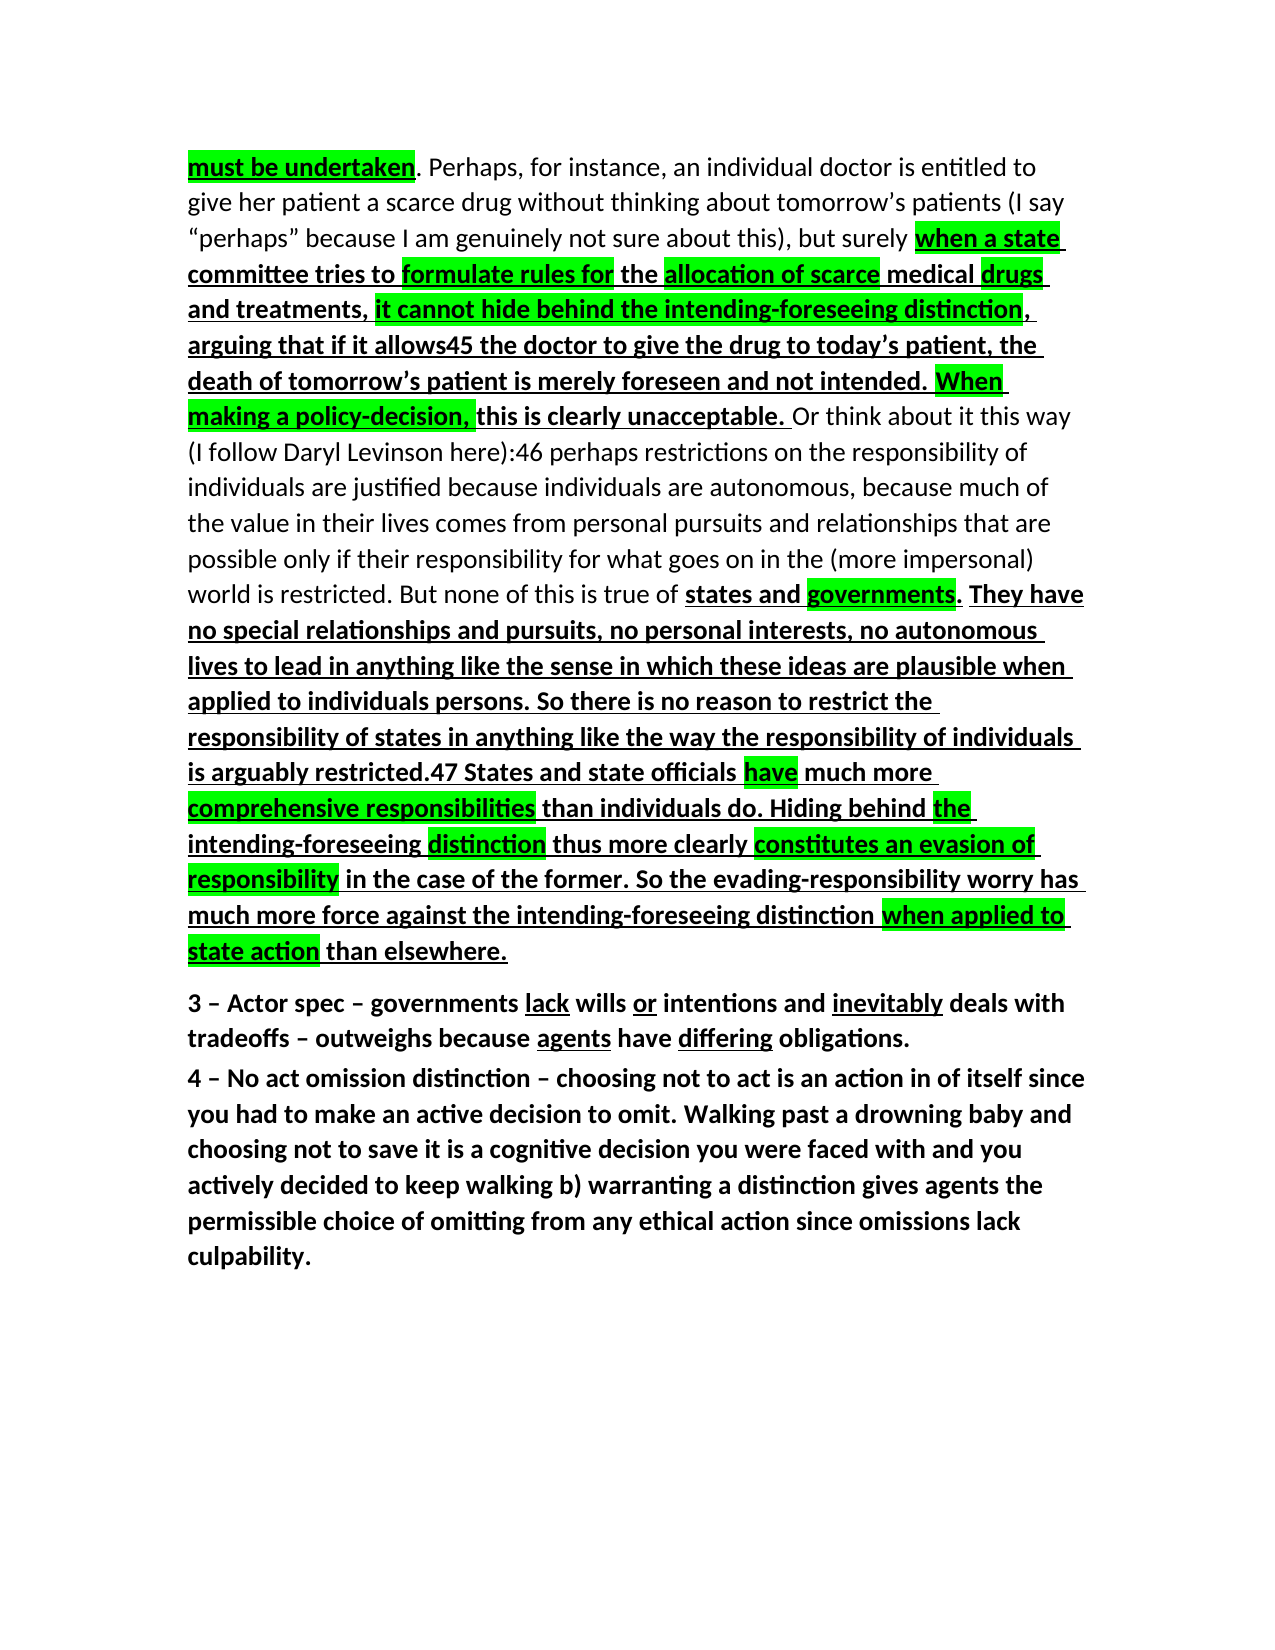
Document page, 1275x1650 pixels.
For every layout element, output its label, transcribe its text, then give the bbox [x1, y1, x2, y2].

subtitle 3 – Actor spec – governments lack wills or intentions and inevitably deals with tradeoffs – outweighs because agents have differing obligations. [187, 986, 1087, 1055]
subtitle 4 – No act omission distinction – choosing not to act is an action in of itself since you had to make an active decision to omit. Walking past a drowning baby and choosing not to save it is a cognitive decision you were faced with and you actively decided to keep walking b) warranting a distinction gives agents the permissible choice of omitting from any ethical action since omissions lack culpability. [187, 1061, 1087, 1273]
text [187, 150, 1087, 967]
